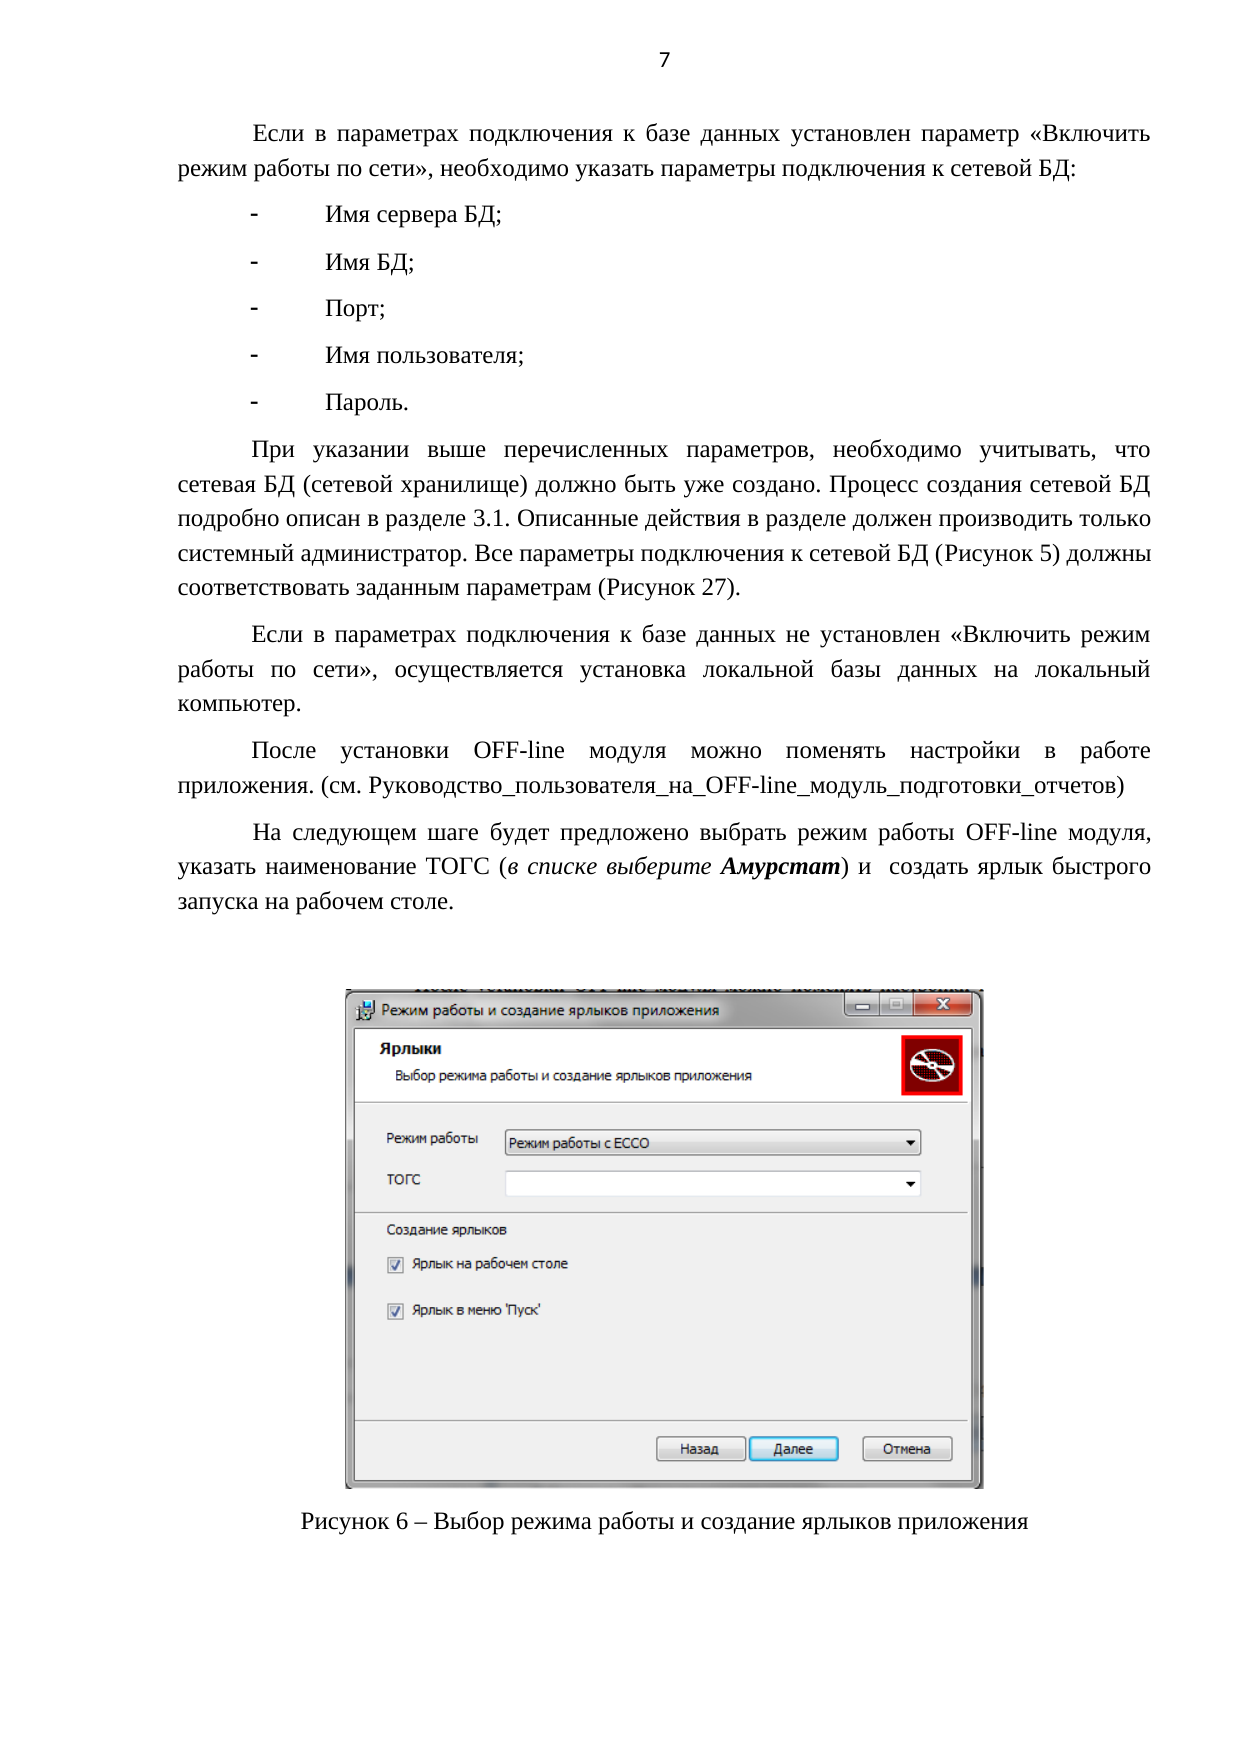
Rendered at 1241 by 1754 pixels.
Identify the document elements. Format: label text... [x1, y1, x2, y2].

list Порт; [177, 293, 1152, 322]
text После установки OFF-line модуля можно поменять настройки в работе приложения. (см. Руководство_пользователя_на_OFF-line_модуль_подготовки_отчетов) [177, 735, 1152, 798]
text При указании выше перечисленных параметров, необходимо учитывать, что сетевая БД (сетевой хранилище) должно быть уже создано. Процесс создания сетевой БД подробно описан в разделе 3.1. Описанные действия в разделе должен производить только системный администратор. Все параметры подключения к сетевой БД (Рисунок 5) должны соответствовать заданным параметрам (Рисунок 27). [177, 434, 1152, 601]
text Рисунок 6 – Выбор режима работы и создание ярлыков приложения [177, 1506, 1152, 1535]
list Имя пользователя; [177, 341, 1152, 369]
text Если в параметрах подключения к базе данных не установлен «Включить режим работы по сети», осуществляется установка локальной базы данных на локальный компьютер. [177, 619, 1152, 717]
text На следующем шаге будет предложено выбрать режим работы OFF-line модуля, указать наименование ТОГС (в списке выберите Амурстат) и создать ярлык быстрого запуска на рабочем столе. [177, 817, 1152, 914]
list Имя БД; [177, 247, 1152, 275]
list Имя сервера БД; [177, 199, 1152, 228]
picture [345, 989, 984, 1489]
list Пароль. [177, 387, 1152, 416]
text Если в параметрах подключения к базе данных установлен параметр «Включить режим работы по сети», необходимо указать параметры подключения к сетевой БД: [177, 118, 1152, 181]
